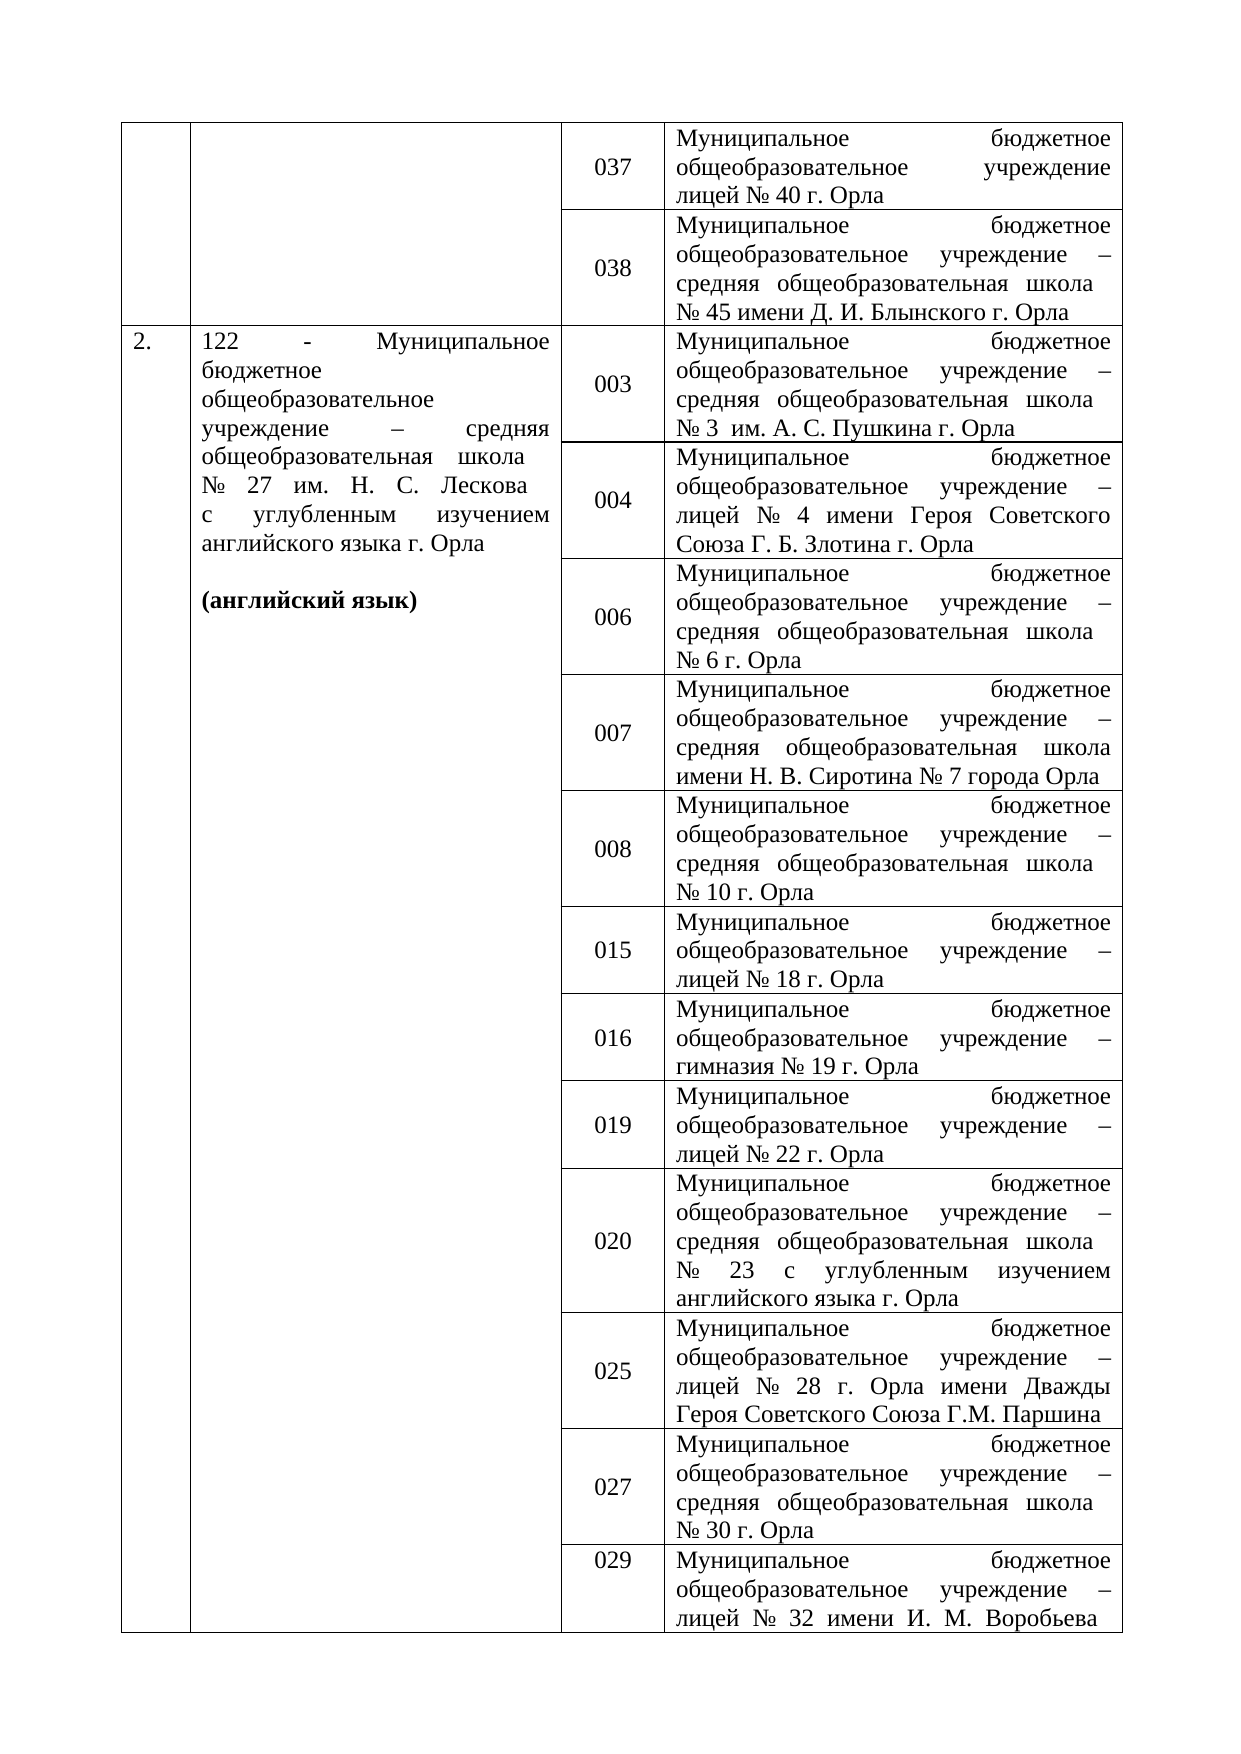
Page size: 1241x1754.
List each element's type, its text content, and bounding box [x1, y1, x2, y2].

table_cell Муниципальное бюджетное общеобразовательное учреждение – средняя общеобразовательная школа № 23 с углубленным изучением английского языка г. Орла [665, 1169, 1122, 1312]
table_cell 003 [562, 326, 664, 441]
table_cell Муниципальное бюджетное общеобразовательное учреждение – лицей № 22 г. Орла [665, 1081, 1122, 1167]
table_cell Муниципальное бюджетное общеобразовательное учреждение – средняя общеобразовательная школа имени Н. В. Сиротина № 7 города Орла [665, 675, 1122, 789]
table_cell 027 [562, 1429, 664, 1544]
table_cell Муниципальное бюджетное общеобразовательное учреждение – гимназия № 19 г. Орла [665, 994, 1122, 1080]
table_cell 015 [562, 907, 664, 993]
table_cell Муниципальное бюджетное общеобразовательное учреждение – лицей № 18 г. Орла [665, 907, 1122, 993]
table_cell 038 [562, 210, 664, 325]
table_cell Муниципальное бюджетное общеобразовательное учреждение – лицей № 4 имени Героя Советского Союза Г. Б. Злотина г. Орла [665, 443, 1122, 557]
table_cell 016 [562, 994, 664, 1080]
table_cell 122 - Муниципальное бюджетное общеобразовательное учреждение – средняя общеобразовательная школа № 27 им. Н. С. Лескова с углубленным изучением английского языка г. Орла (английский язык) [191, 326, 561, 1632]
table_cell Муниципальное бюджетное общеобразовательное учреждение – лицей № 28 г. Орла имени Дважды Героя Советского Союза Г.М. Паршина [665, 1313, 1122, 1428]
table_cell 006 [562, 559, 664, 673]
table_cell 004 [562, 443, 664, 557]
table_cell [665, 1545, 1122, 1632]
table_cell 020 [562, 1169, 664, 1312]
table_cell Муниципальное бюджетное общеобразовательное учреждение – средняя общеобразовательная школа № 6 г. Орла [665, 559, 1122, 673]
table_cell 037 [562, 123, 664, 209]
table_cell 2. [122, 326, 190, 1632]
table_cell Муниципальное бюджетное общеобразовательное учреждение – средняя общеобразовательная школа № 30 г. Орла [665, 1429, 1122, 1544]
table_cell Муниципальное бюджетное общеобразовательное учреждение – средняя общеобразовательная школа № 10 г. Орла [665, 791, 1122, 906]
table_cell 029 [562, 1545, 664, 1632]
table_cell 025 [562, 1313, 664, 1428]
table_cell 008 [562, 791, 664, 906]
table_cell Муниципальное бюджетное общеобразовательное учреждение – средняя общеобразовательная школа № 45 имени Д. И. Блынского г. Орла [665, 210, 1122, 325]
table_cell Муниципальное бюджетное общеобразовательное учреждение – средняя общеобразовательная школа № 3 им. А. С. Пушкина г. Орла [665, 326, 1122, 441]
table_cell Муниципальное бюджетное общеобразовательное учреждение лицей № 40 г. Орла [665, 123, 1122, 209]
table_cell 019 [562, 1081, 664, 1167]
table_cell 007 [562, 675, 664, 789]
